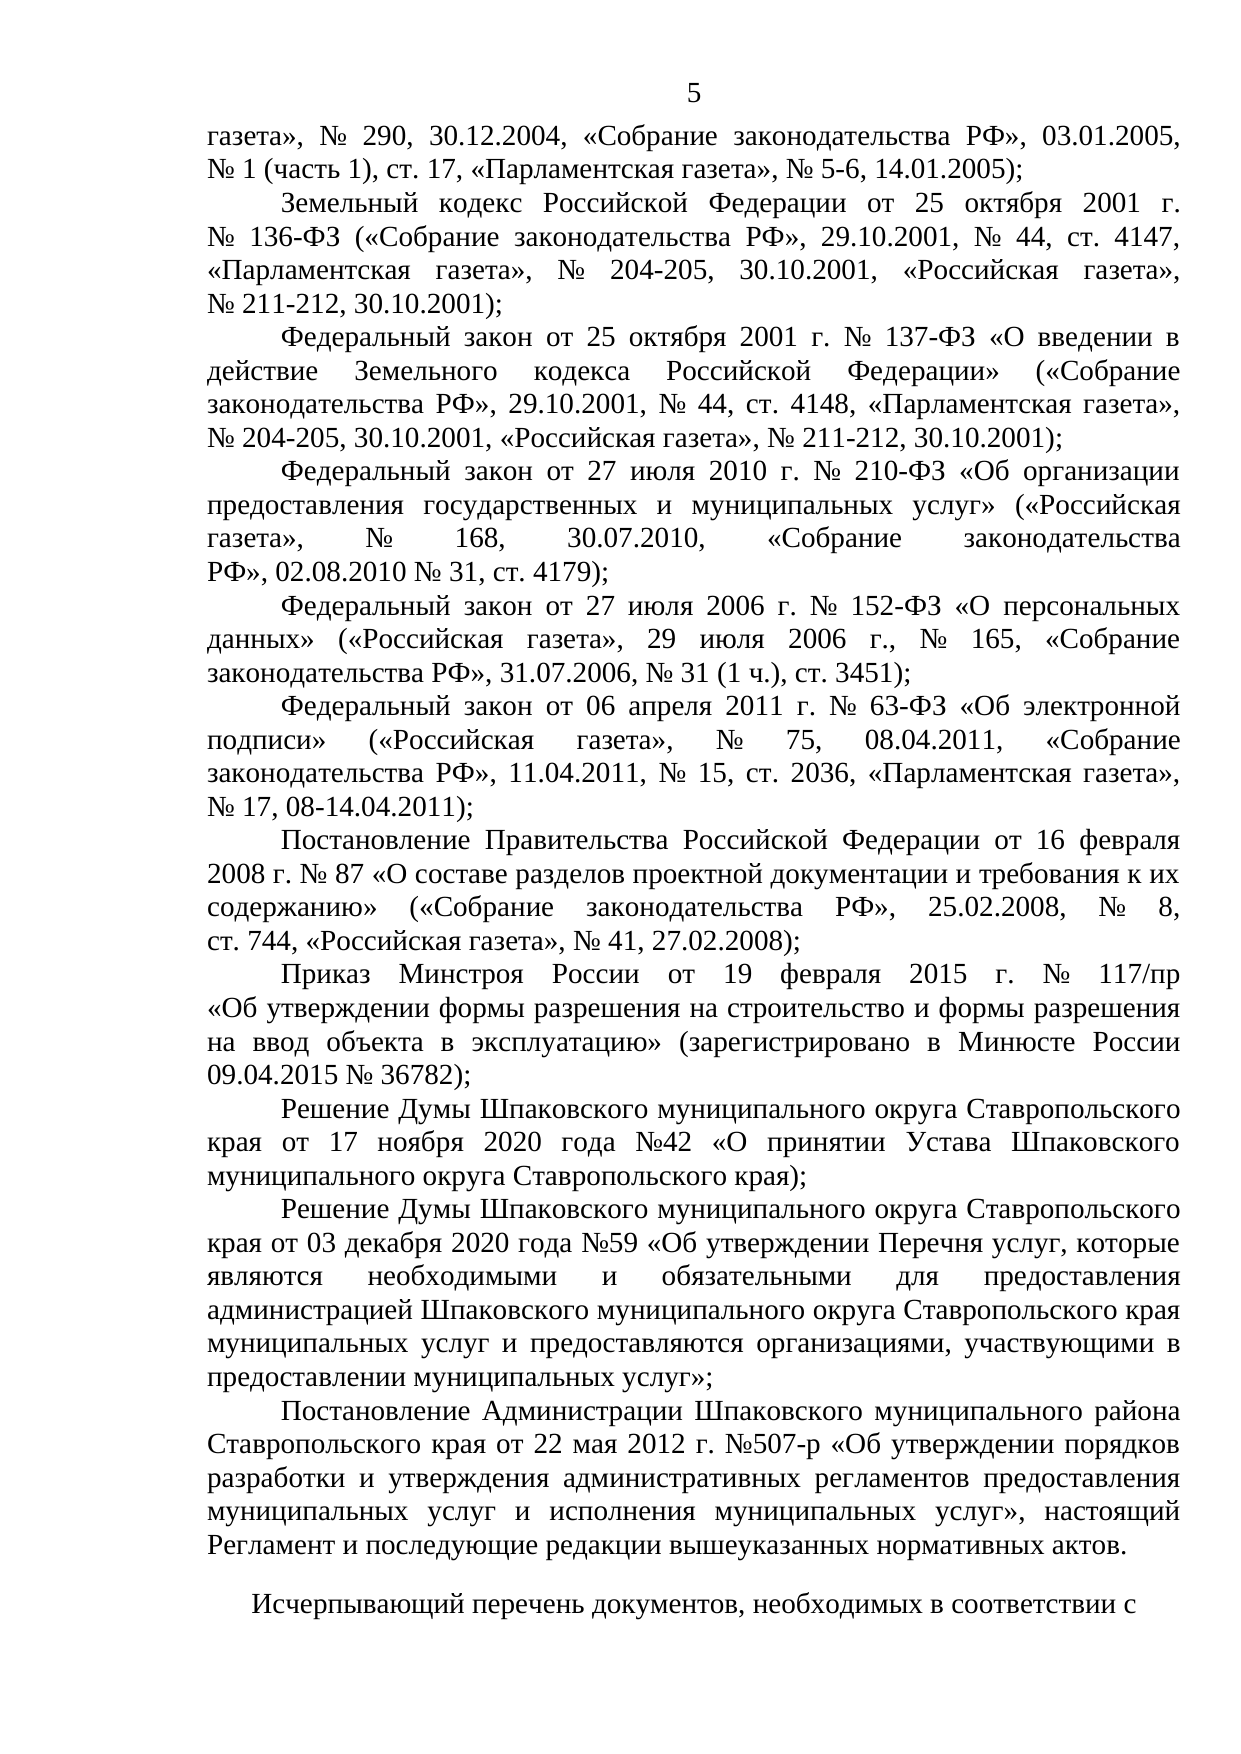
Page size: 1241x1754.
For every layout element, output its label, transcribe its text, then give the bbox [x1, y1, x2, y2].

text Решение Думы Шпаковского муниципального округа Ставропольского края от 03 декабря 2020 года №59 «Об утверждении Перечня услуг, которые являются необходимыми и обязательными для предоставления администрацией Шпаковского муниципального округа Ставропольского края муниципальных услуг и предоставляются организациями, участвующими в предоставлении муниципальных услуг»; [207, 1191, 1181, 1393]
text Земельный кодекс Российской Федерации от 25 октября 2001 г. № 136-ФЗ («Собрание законодательства РФ», 29.10.2001, № 44, ст. 4147, «Парламентская газета», № 204-205, 30.10.2001, «Российская газета», № 211-212, 30.10.2001); [207, 185, 1181, 319]
text Постановление Администрации Шпаковского муниципального района Ставропольского края от 22 мая 2012 г. №507-р «Об утверждении порядков разработки и утверждения административных регламентов предоставления муниципальных услуг и исполнения муниципальных услуг», настоящий Регламент и последующие редакции вышеуказанных нормативных актов. [207, 1393, 1181, 1560]
text Решение Думы Шпаковского муниципального округа Ставропольского края от 17 ноября 2020 года №42 «О принятии Устава Шпаковского муниципального округа Ставропольского края); [207, 1091, 1181, 1191]
text Приказ Минстроя России от 19 февраля 2015 г. № 117/пр «Об утверждении формы разрешения на строительство и формы разрешения на ввод объекта в эксплуатацию» (зарегистрировано в Минюсте России 09.04.2015 № 36782); [207, 957, 1181, 1091]
text Федеральный закон от 06 апреля 2011 г. № 63-ФЗ «Об электронной подписи» («Российская газета», № 75, 08.04.2011, «Собрание законодательства РФ», 11.04.2011, № 15, ст. 2036, «Парламентская газета», № 17, 08-14.04.2011); [207, 688, 1181, 822]
text Федеральный закон от 27 июля 2010 г. № 210-ФЗ «Об организации предоставления государственных и муниципальных услуг» («Российская газета», № 168, 30.07.2010, «Собрание законодательства РФ», 02.08.2010 № 31, ст. 4179); [207, 453, 1181, 588]
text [207, 1594, 1181, 1619]
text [207, 118, 1181, 185]
text Постановление Правительства Российской Федерации от 16 февраля 2008 г. № 87 «О составе разделов проектной документации и требования к их содержанию» («Собрание законодательства РФ», 25.02.2008, № 8, ст. 744, «Российская газета», № 41, 27.02.2008); [207, 822, 1181, 957]
text Федеральный закон от 25 октября 2001 г. № 137-ФЗ «О введении в действие Земельного кодекса Российской Федерации» («Собрание законодательства РФ», 29.10.2001, № 44, ст. 4148, «Парламентская газета», № 204-205, 30.10.2001, «Российская газета», № 211-212, 30.10.2001); [207, 319, 1181, 453]
text Федеральный закон от 27 июля 2006 г. № 152-ФЗ «О персональных данных» («Российская газета», 29 июля 2006 г., № 165, «Собрание законодательства РФ», 31.07.2006, № 31 (1 ч.), ст. 3451); [207, 588, 1181, 688]
